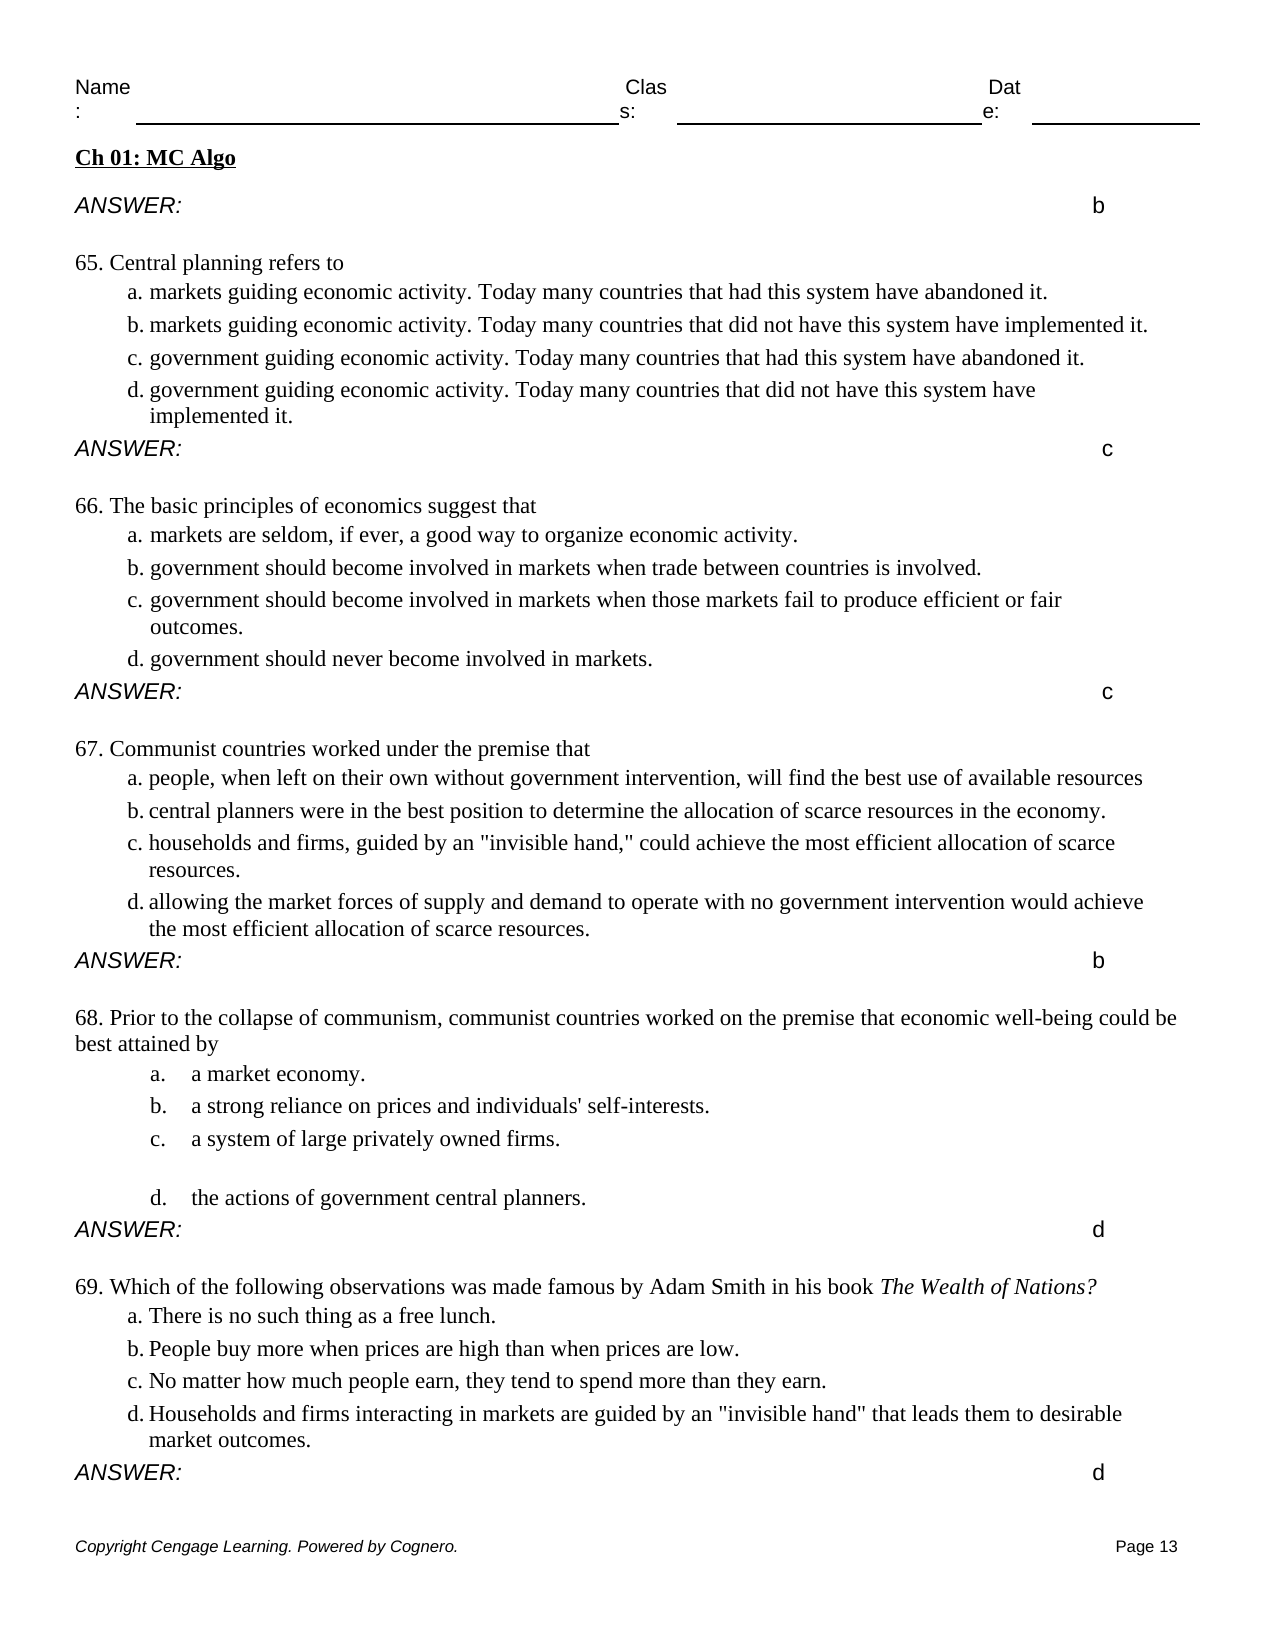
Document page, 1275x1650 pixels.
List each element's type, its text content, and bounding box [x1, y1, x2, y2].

table_header 65. Central planning refers to [75, 249, 1200, 465]
table_header 69. Which of the following observations was made famous by Adam Smith in his book The Wealth of Nations? [75, 1273, 1200, 1489]
table_header 64. Trade [75, 189, 1200, 222]
table_header 66. The basic principles of economics suggest that [75, 492, 1200, 708]
table_header 67. Communist countries worked under the premise that [75, 735, 1200, 977]
table_header 68. Prior to the collapse of communism, communist countries worked on the premise that economic well-being could be best attained by [75, 1004, 1200, 1246]
